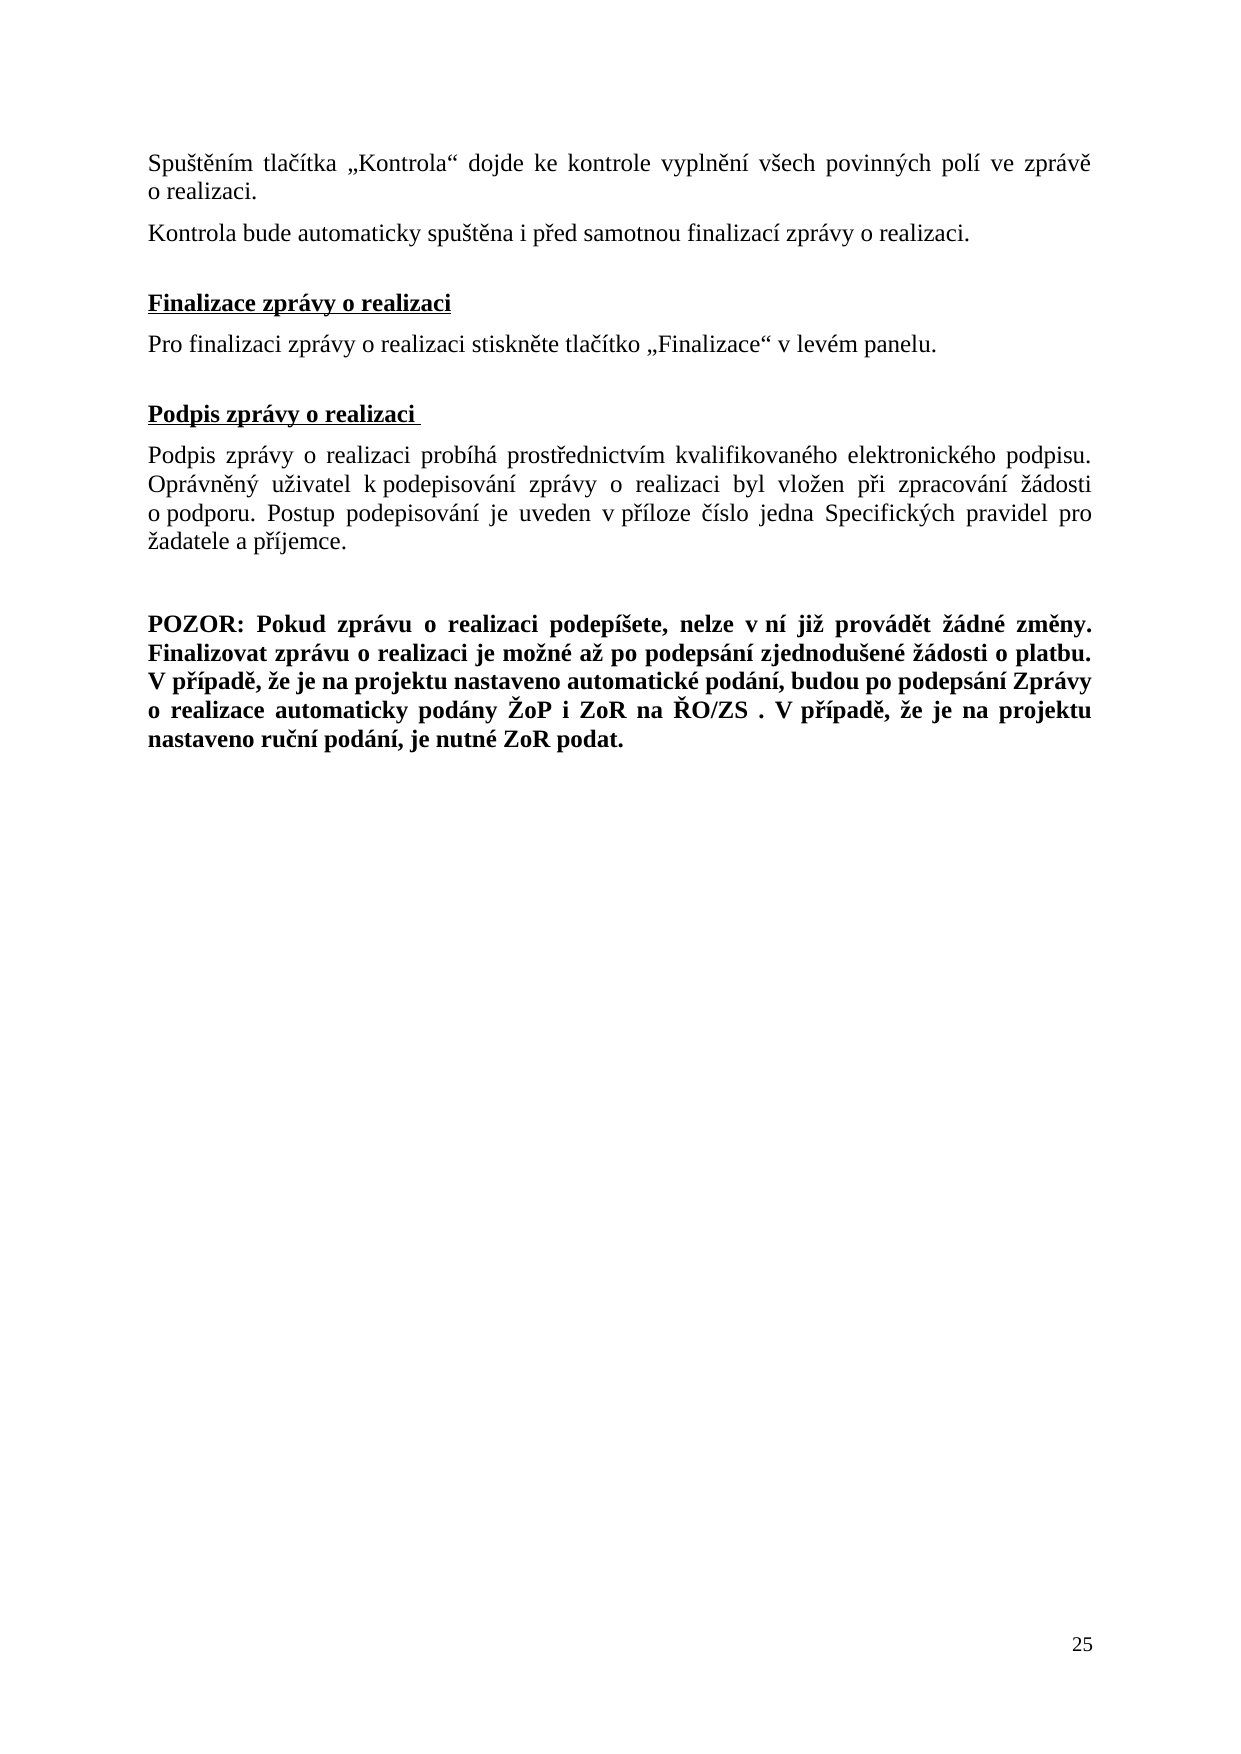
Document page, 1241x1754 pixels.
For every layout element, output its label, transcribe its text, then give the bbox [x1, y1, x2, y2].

text Spuštěním tlačítka „Kontrola“ dojde ke kontrole vyplnění všech povinných polí ve zprávě o realizaci. [148, 148, 1092, 205]
text Pro finalizaci zprávy o realizaci stiskněte tlačítko „Finalizace“ v levém panelu. [148, 329, 1092, 358]
text Podpis zprávy o realizaci probíhá prostřednictvím kvalifikovaného elektronického podpisu. Oprávněný uživatel k podepisování zprávy o realizaci byl vložen při zpracování žádosti o podporu. Postup podepisování je uveden v příloze číslo jedna Specifických pravidel pro žadatele a příjemce. [148, 440, 1092, 555]
subtitle Finalizace zprávy o realizaci [148, 288, 1092, 316]
text Kontrola bude automaticky spuštěna i před samotnou finalizací zprávy o realizaci. [148, 218, 1092, 246]
text POZOR: Pokud zprávu o realizaci podepíšete, nelze v ní již provádět žádné změny. Finalizovat zprávu o realizaci je možné až po podepsání zjednodušené žádosti o platbu. V případě, že je na projektu nastaveno automatické podání, budou po podepsání Zprávy o realizace automaticky podány ŽoP i ZoR na ŘO/ZS . V případě, že je na projektu nastaveno ruční podání, je nutné ZoR podat. [148, 609, 1092, 753]
subtitle Podpis zprávy o realizaci [148, 399, 1092, 428]
